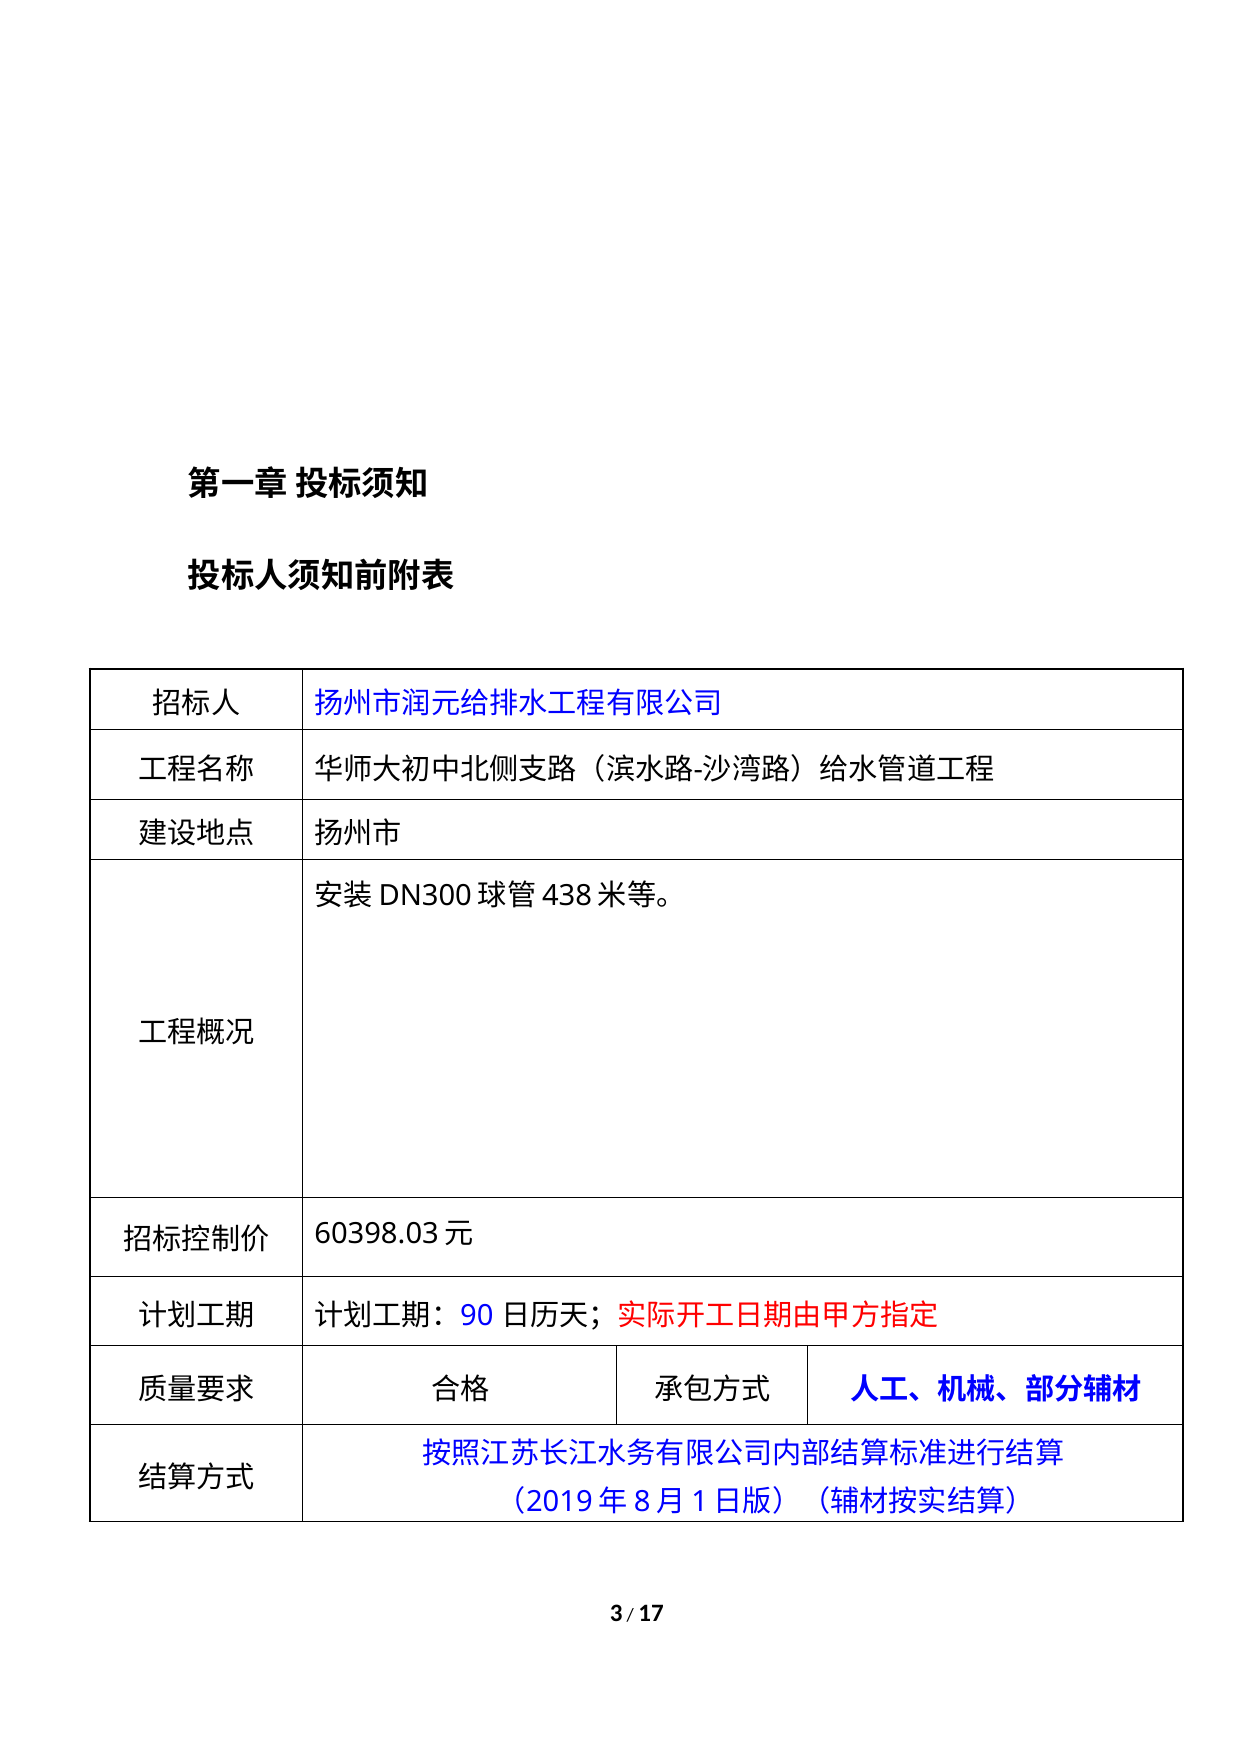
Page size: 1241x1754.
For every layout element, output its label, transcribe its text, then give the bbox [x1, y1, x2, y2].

table_cell 按照江苏长江水务有限公司内部结算标准进行结算 （2019年8月1日版）（辅材按实结算） [303, 1425, 1182, 1521]
subtitle 投标人须知前附表 [187, 541, 1085, 606]
table_cell 招标控制价 [91, 1198, 302, 1276]
table_header 扬州市润元给排水工程有限公司 [303, 670, 1182, 729]
table_cell 人工、机械、部分辅材 [808, 1346, 1182, 1424]
title 第一章 投标须知 [187, 448, 1085, 513]
table_cell 工程概况 [91, 860, 302, 1197]
table_cell 计划工期：90 日历天；实际开工日期由甲方指定 [303, 1277, 1182, 1345]
table_cell 建设地点 [91, 800, 302, 859]
table_cell 质量要求 [91, 1346, 302, 1424]
table_cell 计划工期 [91, 1277, 302, 1345]
table_cell 安装DN300球管438米等。 [303, 860, 1182, 1197]
table_cell 工程名称 [91, 730, 302, 799]
table_cell 承包方式 [617, 1346, 807, 1424]
table_cell 扬州市 [303, 800, 1182, 859]
table_cell 合格 [303, 1346, 616, 1424]
table_header 招标人 [91, 670, 302, 729]
table_cell 华师大初中北侧支路（滨水路-沙湾路）给水管道工程 [303, 730, 1182, 799]
table_cell 60398.03元 [303, 1198, 1182, 1276]
table_cell 结算方式 [91, 1425, 302, 1521]
